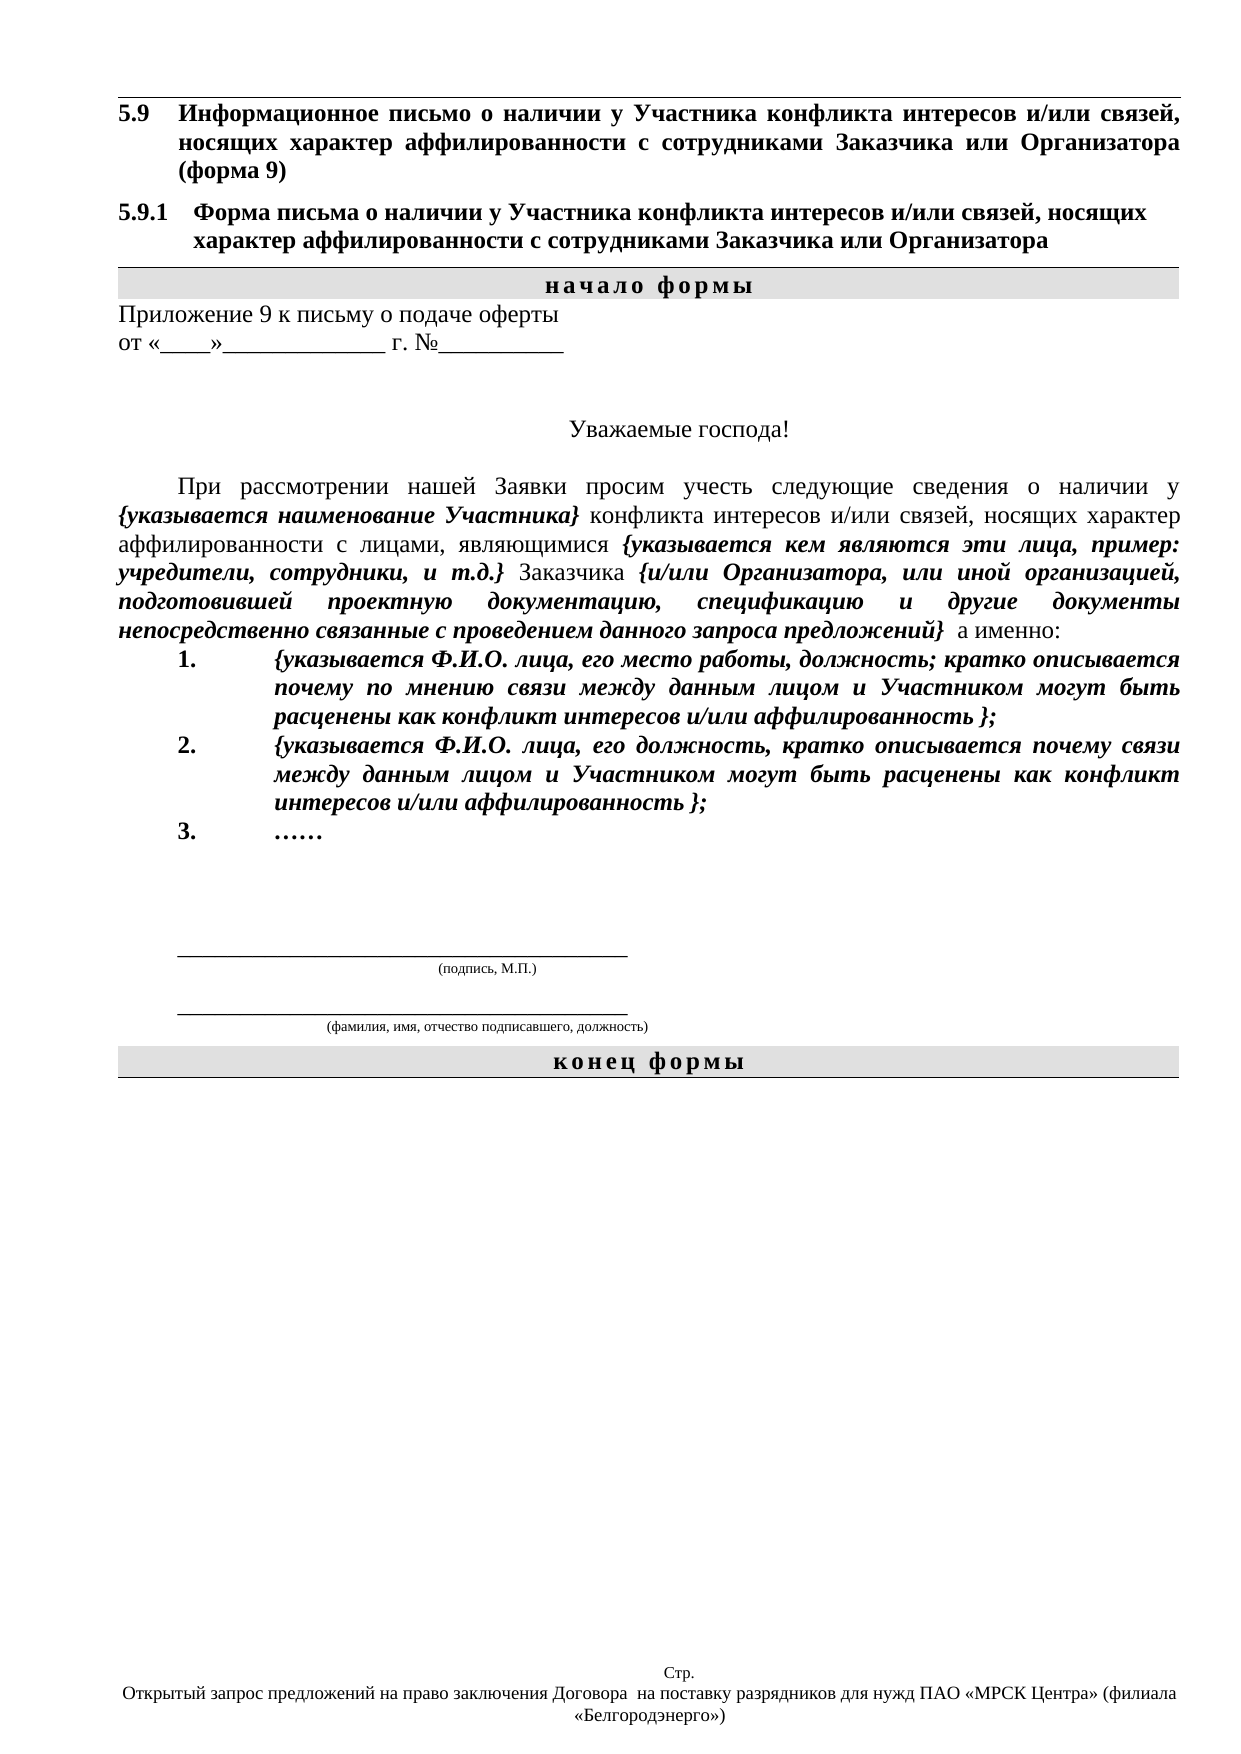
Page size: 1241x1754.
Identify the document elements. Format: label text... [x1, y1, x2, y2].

text ____________________________________ [118, 931, 1181, 960]
text начало формы [118, 268, 1179, 299]
subtitle Форма письма о наличии у Участника конфликта интересов и/или связей, носящих характер аффилированности с сотрудниками Заказчика или Организатора [118, 197, 1181, 254]
subtitle Информационное письмо о наличии у Участника конфликта интересов и/или связей, носящих характер аффилированности с сотрудниками Заказчика или Организатора (форма 9) [118, 98, 1181, 184]
text При рассмотрении нашей Заявки просим учесть следующие сведения о наличии у {указывается наименование Участника} конфликта интересов и/или связей, носящих характер аффилированности с лицами, являющимися {указывается кем являются эти лица, пример: учредители, сотрудники, и т.д.} Заказчика {и/или Организатора, или иной организацией, подготовившей проектную документацию, спецификацию и другие документы непосредственно связанные с проведением данного запроса предложений} а именно: [118, 471, 1181, 644]
text конец формы [118, 1046, 1179, 1077]
text ____________________________________ [118, 989, 1181, 1017]
list …… [177, 816, 1181, 845]
text (подпись, М.П.) [118, 960, 797, 989]
text Приложение 9 к письму о подаче оферты от «____»_____________ г. №__________ [118, 299, 1181, 356]
list {указывается Ф.И.О. лица, его должность, кратко описывается почему связи между данным лицом и Участником могут быть расценены как конфликт интересов и/или аффилированность }; [177, 730, 1181, 816]
text Уважаемые господа! [118, 414, 1181, 442]
text (фамилия, имя, отчество подписавшего, должность) [118, 1017, 797, 1046]
list {указывается Ф.И.О. лица, его место работы, должность; кратко описывается почему по мнению связи между данным лицом и Участником могут быть расценены как конфликт интересов и/или аффилированность }; [177, 644, 1181, 730]
